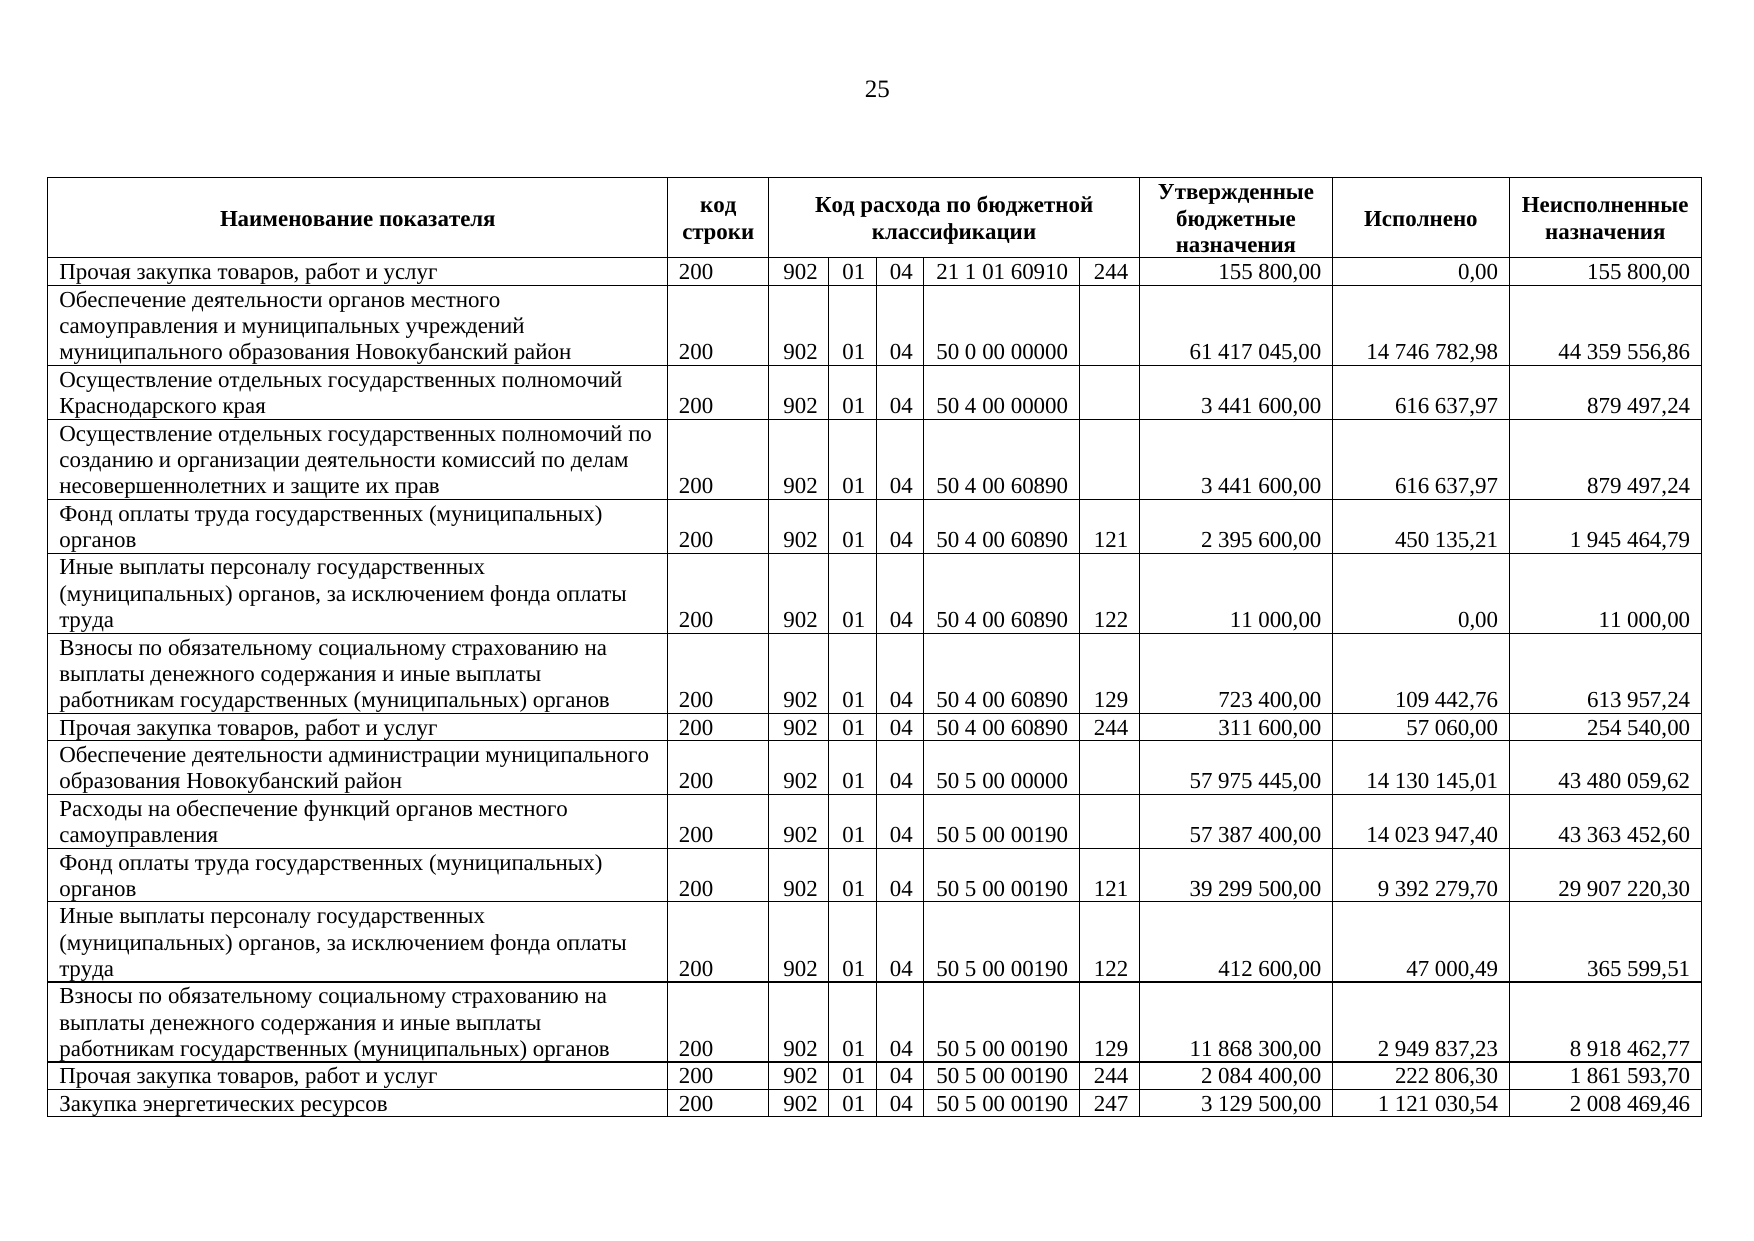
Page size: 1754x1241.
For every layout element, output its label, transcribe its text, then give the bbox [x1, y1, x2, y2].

table_cell 04 [877, 1090, 923, 1116]
table_cell 04 [877, 420, 923, 499]
table_cell 200 [668, 902, 768, 981]
table_header Неисполненные назначения [1510, 178, 1701, 257]
table_cell 200 [668, 849, 768, 901]
table_cell [1080, 286, 1139, 365]
table_header Наименование показателя [48, 178, 667, 257]
table_cell 50 4 00 60890 [924, 554, 1079, 632]
table_cell 365 599,51 [1510, 902, 1701, 981]
table_cell 109 442,76 [1333, 634, 1509, 713]
table_cell 01 [829, 286, 876, 365]
table_cell 50 4 00 60890 [924, 634, 1079, 713]
table_cell 01 [829, 849, 876, 901]
table_cell 04 [877, 983, 923, 1061]
table_cell 61 417 045,00 [1140, 286, 1332, 365]
table_cell Расходы на обеспечение функций органов местного самоуправления [48, 795, 667, 847]
table_cell 04 [877, 286, 923, 365]
table_cell Закупка энергетических ресурсов [48, 1090, 667, 1116]
table_cell 50 4 00 00000 [924, 366, 1079, 418]
table_cell 450 135,21 [1333, 500, 1509, 552]
table_cell 50 0 00 00000 [924, 286, 1079, 365]
table_cell 902 [769, 1090, 828, 1116]
table_cell Иные выплаты персоналу государственных (муниципальных) органов, за исключением фонда оплаты труда [48, 554, 667, 632]
table_cell 2 084 400,00 [1140, 1063, 1332, 1089]
table_cell 616 637,97 [1333, 366, 1509, 418]
table_cell 902 [769, 420, 828, 499]
table_cell Взносы по обязательному социальному страхованию на выплаты денежного содержания и иные выплаты работникам государственных (муниципальных) органов [48, 634, 667, 713]
table_cell 200 [668, 795, 768, 847]
table_cell 902 [769, 741, 828, 794]
table_cell Прочая закупка товаров, работ и услуг [48, 714, 667, 740]
table_cell 11 000,00 [1140, 554, 1332, 632]
table_cell 254 540,00 [1510, 714, 1701, 740]
table_cell 01 [829, 1090, 876, 1116]
table_cell 121 [1080, 500, 1139, 552]
table_cell 14 023 947,40 [1333, 795, 1509, 847]
table_cell [1080, 741, 1139, 794]
table_cell 11 000,00 [1510, 554, 1701, 632]
table_cell 902 [769, 983, 828, 1061]
table_cell 14 746 782,98 [1333, 286, 1509, 365]
table_cell 200 [668, 258, 768, 285]
table_cell 57 387 400,00 [1140, 795, 1332, 847]
table_cell 01 [829, 366, 876, 418]
table_cell 47 000,49 [1333, 902, 1509, 981]
table_cell 50 5 00 00190 [924, 795, 1079, 847]
table_cell 01 [829, 741, 876, 794]
table_cell 04 [877, 849, 923, 901]
table_cell 50 5 00 00190 [924, 983, 1079, 1061]
table_cell 121 [1080, 849, 1139, 901]
table_cell 613 957,24 [1510, 634, 1701, 713]
table_cell 04 [877, 741, 923, 794]
table_cell 50 4 00 60890 [924, 420, 1079, 499]
table_cell 247 [1080, 1090, 1139, 1116]
table_cell 879 497,24 [1510, 420, 1701, 499]
table_cell 04 [877, 634, 923, 713]
table_header Утвержденные бюджетные назначения [1140, 178, 1332, 257]
table_cell 01 [829, 420, 876, 499]
table_cell 2 949 837,23 [1333, 983, 1509, 1061]
table_cell 01 [829, 983, 876, 1061]
table_cell 04 [877, 902, 923, 981]
table_cell 43 480 059,62 [1510, 741, 1701, 794]
table_cell 902 [769, 500, 828, 552]
table_cell 902 [769, 258, 828, 285]
table_cell 244 [1080, 1063, 1139, 1089]
table_cell 902 [769, 714, 828, 740]
table_cell 04 [877, 1063, 923, 1089]
table_cell 2 395 600,00 [1140, 500, 1332, 552]
table_cell Фонд оплаты труда государственных (муниципальных) органов [48, 500, 667, 552]
table_cell 50 5 00 00190 [924, 902, 1079, 981]
table_cell 244 [1080, 714, 1139, 740]
table_cell Осуществление отдельных государственных полномочий Краснодарского края [48, 366, 667, 418]
table_cell 129 [1080, 983, 1139, 1061]
table_cell 01 [829, 258, 876, 285]
table_cell 44 359 556,86 [1510, 286, 1701, 365]
table_cell 200 [668, 741, 768, 794]
table_cell 200 [668, 366, 768, 418]
table_cell 200 [668, 634, 768, 713]
table_cell 11 868 300,00 [1140, 983, 1332, 1061]
table_cell Взносы по обязательному социальному страхованию на выплаты денежного содержания и иные выплаты работникам государственных (муниципальных) органов [48, 983, 667, 1061]
table_cell [1080, 795, 1139, 847]
table_cell 04 [877, 258, 923, 285]
table_cell 39 299 500,00 [1140, 849, 1332, 901]
table_cell 50 4 00 60890 [924, 714, 1079, 740]
table_header Исполнено [1333, 178, 1509, 257]
table_cell 04 [877, 500, 923, 552]
table_cell 8 918 462,77 [1510, 983, 1701, 1061]
table_cell 902 [769, 1063, 828, 1089]
table_cell [1080, 366, 1139, 418]
table_cell 1 945 464,79 [1510, 500, 1701, 552]
table_cell 129 [1080, 634, 1139, 713]
table_cell 200 [668, 286, 768, 365]
table_cell 3 129 500,00 [1140, 1090, 1332, 1116]
table_cell Обеспечение деятельности органов местного самоуправления и муниципальных учреждений муниципального образования Новокубанский район [48, 286, 667, 365]
table_cell 21 1 01 60910 [924, 258, 1079, 285]
table_cell 200 [668, 554, 768, 632]
table_cell Прочая закупка товаров, работ и услуг [48, 258, 667, 285]
table_cell 04 [877, 366, 923, 418]
table_cell 200 [668, 500, 768, 552]
table_cell 01 [829, 714, 876, 740]
table_cell 01 [829, 795, 876, 847]
table_cell 879 497,24 [1510, 366, 1701, 418]
table_cell 1 121 030,54 [1333, 1090, 1509, 1116]
table_cell 122 [1080, 902, 1139, 981]
table_cell 902 [769, 286, 828, 365]
table_cell Прочая закупка товаров, работ и услуг [48, 1063, 667, 1089]
table_cell 04 [877, 714, 923, 740]
table_cell 29 907 220,30 [1510, 849, 1701, 901]
table_cell 902 [769, 795, 828, 847]
table_cell 9 392 279,70 [1333, 849, 1509, 901]
table_cell 616 637,97 [1333, 420, 1509, 499]
table_cell 902 [769, 366, 828, 418]
table_cell 50 5 00 00190 [924, 1063, 1079, 1089]
table_cell 200 [668, 714, 768, 740]
table_cell 14 130 145,01 [1333, 741, 1509, 794]
table_cell 3 441 600,00 [1140, 366, 1332, 418]
table_cell Иные выплаты персоналу государственных (муниципальных) органов, за исключением фонда оплаты труда [48, 902, 667, 981]
table_cell 01 [829, 500, 876, 552]
table_cell 50 5 00 00190 [924, 1090, 1079, 1116]
table_header код строки [668, 178, 768, 257]
table_cell 200 [668, 1063, 768, 1089]
table_cell 01 [829, 554, 876, 632]
table_cell 200 [668, 420, 768, 499]
table_cell 200 [668, 1090, 768, 1116]
table_cell [1080, 420, 1139, 499]
table_cell 155 800,00 [1140, 258, 1332, 285]
table_cell 0,00 [1333, 554, 1509, 632]
table_cell 311 600,00 [1140, 714, 1332, 740]
table_cell 01 [829, 634, 876, 713]
table_cell 155 800,00 [1510, 258, 1701, 285]
table_cell 50 5 00 00190 [924, 849, 1079, 901]
table_cell 723 400,00 [1140, 634, 1332, 713]
table_cell 902 [769, 849, 828, 901]
table_cell 244 [1080, 258, 1139, 285]
table_cell 122 [1080, 554, 1139, 632]
table_cell 01 [829, 902, 876, 981]
table_cell Фонд оплаты труда государственных (муниципальных) органов [48, 849, 667, 901]
table_cell Осуществление отдельных государственных полномочий по созданию и организации деятельности комиссий по делам несовершеннолетних и защите их прав [48, 420, 667, 499]
table_cell 50 4 00 60890 [924, 500, 1079, 552]
table_cell 57 975 445,00 [1140, 741, 1332, 794]
table_cell 3 441 600,00 [1140, 420, 1332, 499]
table_cell 0,00 [1333, 258, 1509, 285]
table_cell 2 008 469,46 [1510, 1090, 1701, 1116]
table_cell 902 [769, 634, 828, 713]
table_cell 222 806,30 [1333, 1063, 1509, 1089]
table_cell 412 600,00 [1140, 902, 1332, 981]
table_header Код расхода по бюджетной классификации [769, 178, 1139, 257]
table_cell 50 5 00 00000 [924, 741, 1079, 794]
table_cell 57 060,00 [1333, 714, 1509, 740]
table_cell 01 [829, 1063, 876, 1089]
table_cell 1 861 593,70 [1510, 1063, 1701, 1089]
table_cell 04 [877, 554, 923, 632]
table_cell 200 [668, 983, 768, 1061]
table_cell 902 [769, 902, 828, 981]
table_cell 43 363 452,60 [1510, 795, 1701, 847]
table_cell 04 [877, 795, 923, 847]
table_cell Обеспечение деятельности администрации муниципального образования Новокубанский район [48, 741, 667, 794]
table_cell 902 [769, 554, 828, 632]
